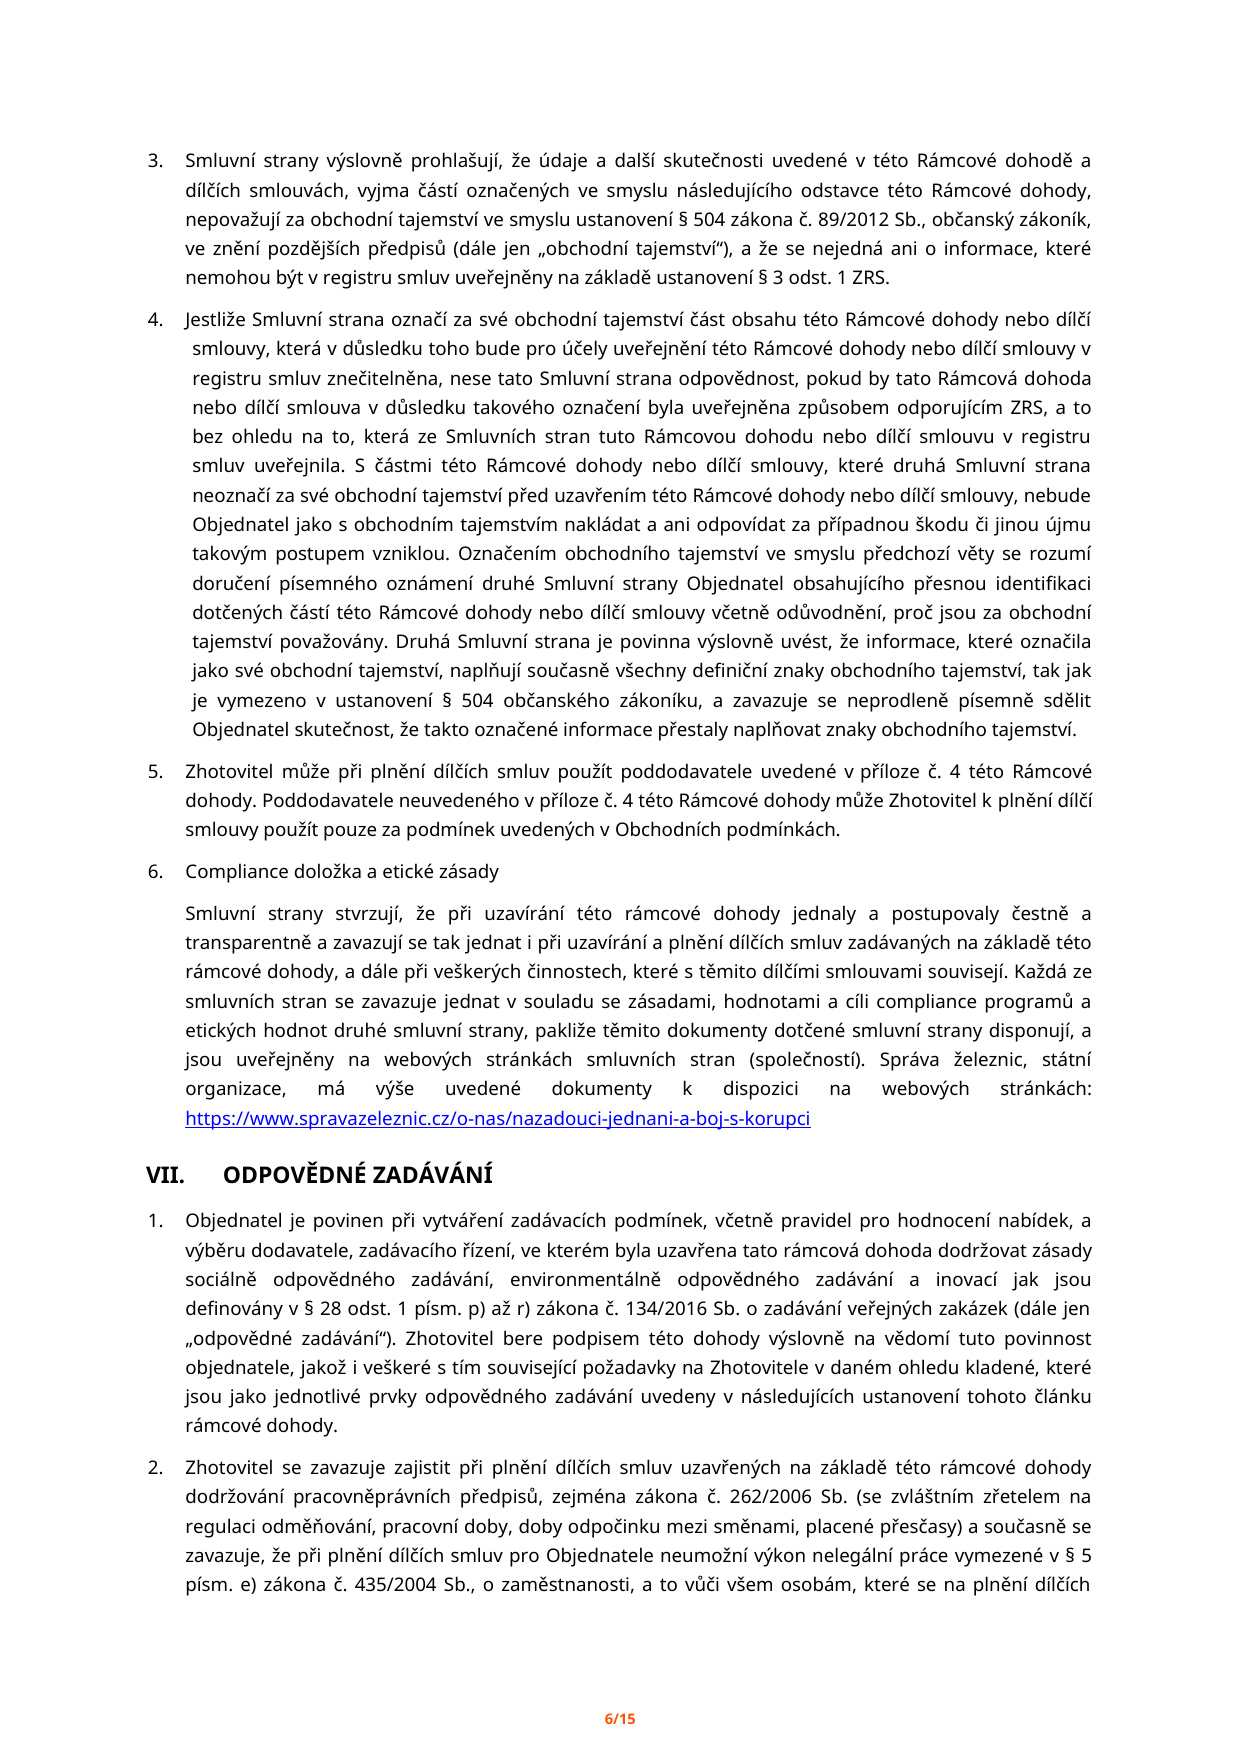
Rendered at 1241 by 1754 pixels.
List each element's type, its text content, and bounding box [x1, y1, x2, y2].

list Zhotovitel může při plnění dílčích smluv použít poddodavatele uvedené v příloze č. 4 této Rámcové dohody. Poddodavatele neuvedeného v příloze č. 4 této Rámcové dohody může Zhotovitel k plnění dílčí smlouvy použít pouze za podmínek uvedených v Obchodních podmínkách. [148, 758, 1093, 842]
list ODPOVĚDNÉ ZADÁVÁNÍ [185, 1159, 1093, 1191]
list Smluvní strany výslovně prohlašují, že údaje a další skutečnosti uvedené v této Rámcové dohodě a dílčích smlouvách, vyjma částí označených ve smyslu následujícího odstavce této Rámcové dohody, nepovažují za obchodní tajemství ve smyslu ustanovení § 504 zákona č. 89/2012 Sb., občanský zákoník, ve znění pozdějších předpisů (dále jen „obchodní tajemství“), a že se nejedná ani o informace, které nemohou být v registru smluv uveřejněny na základě ustanovení § 3 odst. 1 ZRS. [148, 148, 1093, 290]
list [148, 1454, 1093, 1597]
list Compliance doložka a etické zásady [148, 858, 1093, 884]
list Smluvní strany stvrzují, že při uzavírání této rámcové dohody jednaly a postupovaly čestně a transparentně a zavazují se tak jednat i při uzavírání a plnění dílčích smluv zadávaných na základě této rámcové dohody, a dále při veškerých činnostech, které s těmito dílčími smlouvami souvisejí. Každá ze smluvních stran se zavazuje jednat v souladu se zásadami, hodnotami a cíli compliance programů a etických hodnot druhé smluvní strany, pakliže těmito dokumenty dotčené smluvní strany disponují, a jsou uveřejněny na webových stránkách smluvních stran (společností). Správa železnic, státní organizace, má výše uvedené dokumenty k dispozici na webových stránkách: https://www.spravazeleznic.cz/o-nas/nazadouci-jednani-a-boj-s-korupci [185, 900, 1093, 1131]
list Objednatel je povinen při vytváření zadávacích podmínek, včetně pravidel pro hodnocení nabídek, a výběru dodavatele, zadávacího řízení, ve kterém byla uzavřena tato rámcová dohoda dodržovat zásady sociálně odpovědného zadávání, environmentálně odpovědného zadávání a inovací jak jsou definovány v § 28 odst. 1 písm. p) až r) zákona č. 134/2016 Sb. o zadávání veřejných zakázek (dále jen „odpovědné zadávání“). Zhotovitel bere podpisem této dohody výslovně na vědomí tuto povinnost objednatele, jakož i veškeré s tím související požadavky na Zhotovitele v daném ohledu kladené, které jsou jako jednotlivé prvky odpovědného zadávání uvedeny v následujících ustanovení tohoto článku rámcové dohody. [148, 1208, 1093, 1438]
list Jestliže Smluvní strana označí za své obchodní tajemství část obsahu této Rámcové dohody nebo dílčí smlouvy, která v důsledku toho bude pro účely uveřejnění této Rámcové dohody nebo dílčí smlouvy v registru smluv znečitelněna, nese tato Smluvní strana odpovědnost, pokud by tato Rámcová dohoda nebo dílčí smlouva v důsledku takového označení byla uveřejněna způsobem odporujícím ZRS, a to bez ohledu na to, která ze Smluvních stran tuto Rámcovou dohodu nebo dílčí smlouvu v registru smluv uveřejnila. S částmi této Rámcové dohody nebo dílčí smlouvy, které druhá Smluvní strana neoznačí za své obchodní tajemství před uzavřením této Rámcové dohody nebo dílčí smlouvy, nebude Objednatel jako s obchodním tajemstvím nakládat a ani odpovídat za případnou škodu či jinou újmu takovým postupem vzniklou. Označením obchodního tajemství ve smyslu předchozí věty se rozumí doručení písemného oznámení druhé Smluvní strany Objednatel obsahujícího přesnou identifikaci dotčených částí této Rámcové dohody nebo dílčí smlouvy včetně odůvodnění, proč jsou za obchodní tajemství považovány. Druhá Smluvní strana je povinna výslovně uvést, že informace, které označila jako své obchodní tajemství, naplňují současně všechny definiční znaky obchodního tajemství, tak jak je vymezeno v ustanovení § 504 občanského zákoníku, a zavazuje se neprodleně písemně sdělit Objednatel skutečnost, že takto označené informace přestaly naplňovat znaky obchodního tajemství. [148, 306, 1093, 742]
